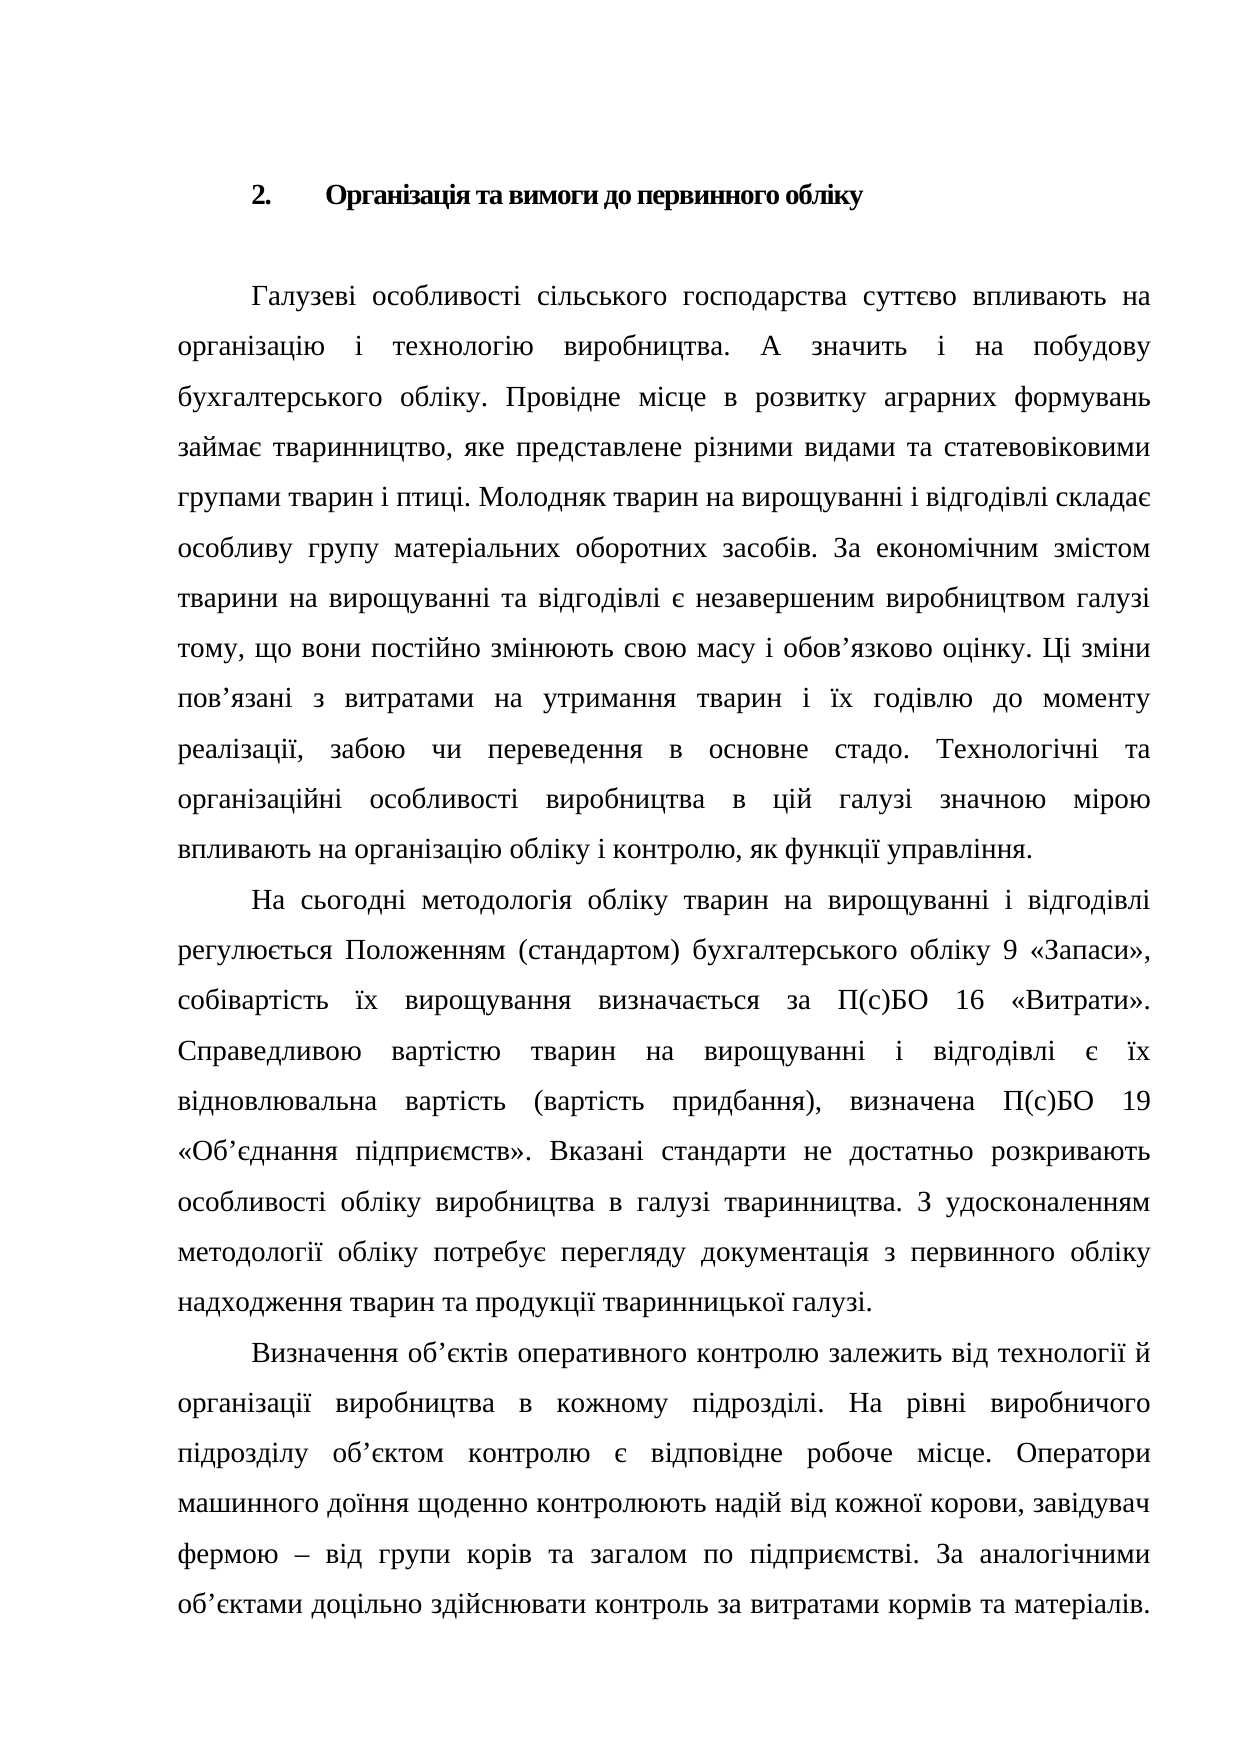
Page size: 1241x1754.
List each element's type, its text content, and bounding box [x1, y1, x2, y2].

text На сьогодні методологія обліку тварин на вирощуванні і відгодівлі регулюється Положенням (стандартом) бухгалтерського обліку 9 «Запаси», собівартість їх вирощування визначається за П(с)БО 16 «Витрати». Справедливою вартістю тварин на вирощуванні і відгодівлі є їх відновлювальна вартість (вартість придбання), визначена П(с)БО 19 «Об’єднання підприємств». Вказані стандарти не достатньо розкривають особливості обліку виробництва в галузі тваринництва. З удосконаленням методології обліку потребує перегляду документація з первинного обліку надходження тварин та продукції тваринницької галузі. [177, 882, 1152, 1318]
text Галузеві особливості сільського господарства суттєво впливають на організацію і технологію виробництва. А значить і на побудову бухгалтерського обліку. Провідне місце в розвитку аграрних формувань займає тваринництво, яке представлене різними видами та статевовіковими групами тварин і птиці. Молодняк тварин на вирощуванні і відгодівлі складає особливу групу матеріальних оборотних засобів. За економічним змістом тварини на вирощуванні та відгодівлі є незавершеним виробництвом галузі тому, що вони постійно змінюють свою масу і обов’язково оцінку. Ці зміни пов’язані з витратами на утримання тварин і їх годівлю до моменту реалізації, забою чи переведення в основне стадо. Технологічні та організаційні особливості виробництва в цій галузі значною мірою впливають на організацію обліку і контролю, як функції управління. [177, 278, 1152, 865]
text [177, 1335, 1152, 1620]
list Організація та вимоги до первинного обліку [177, 177, 1152, 211]
